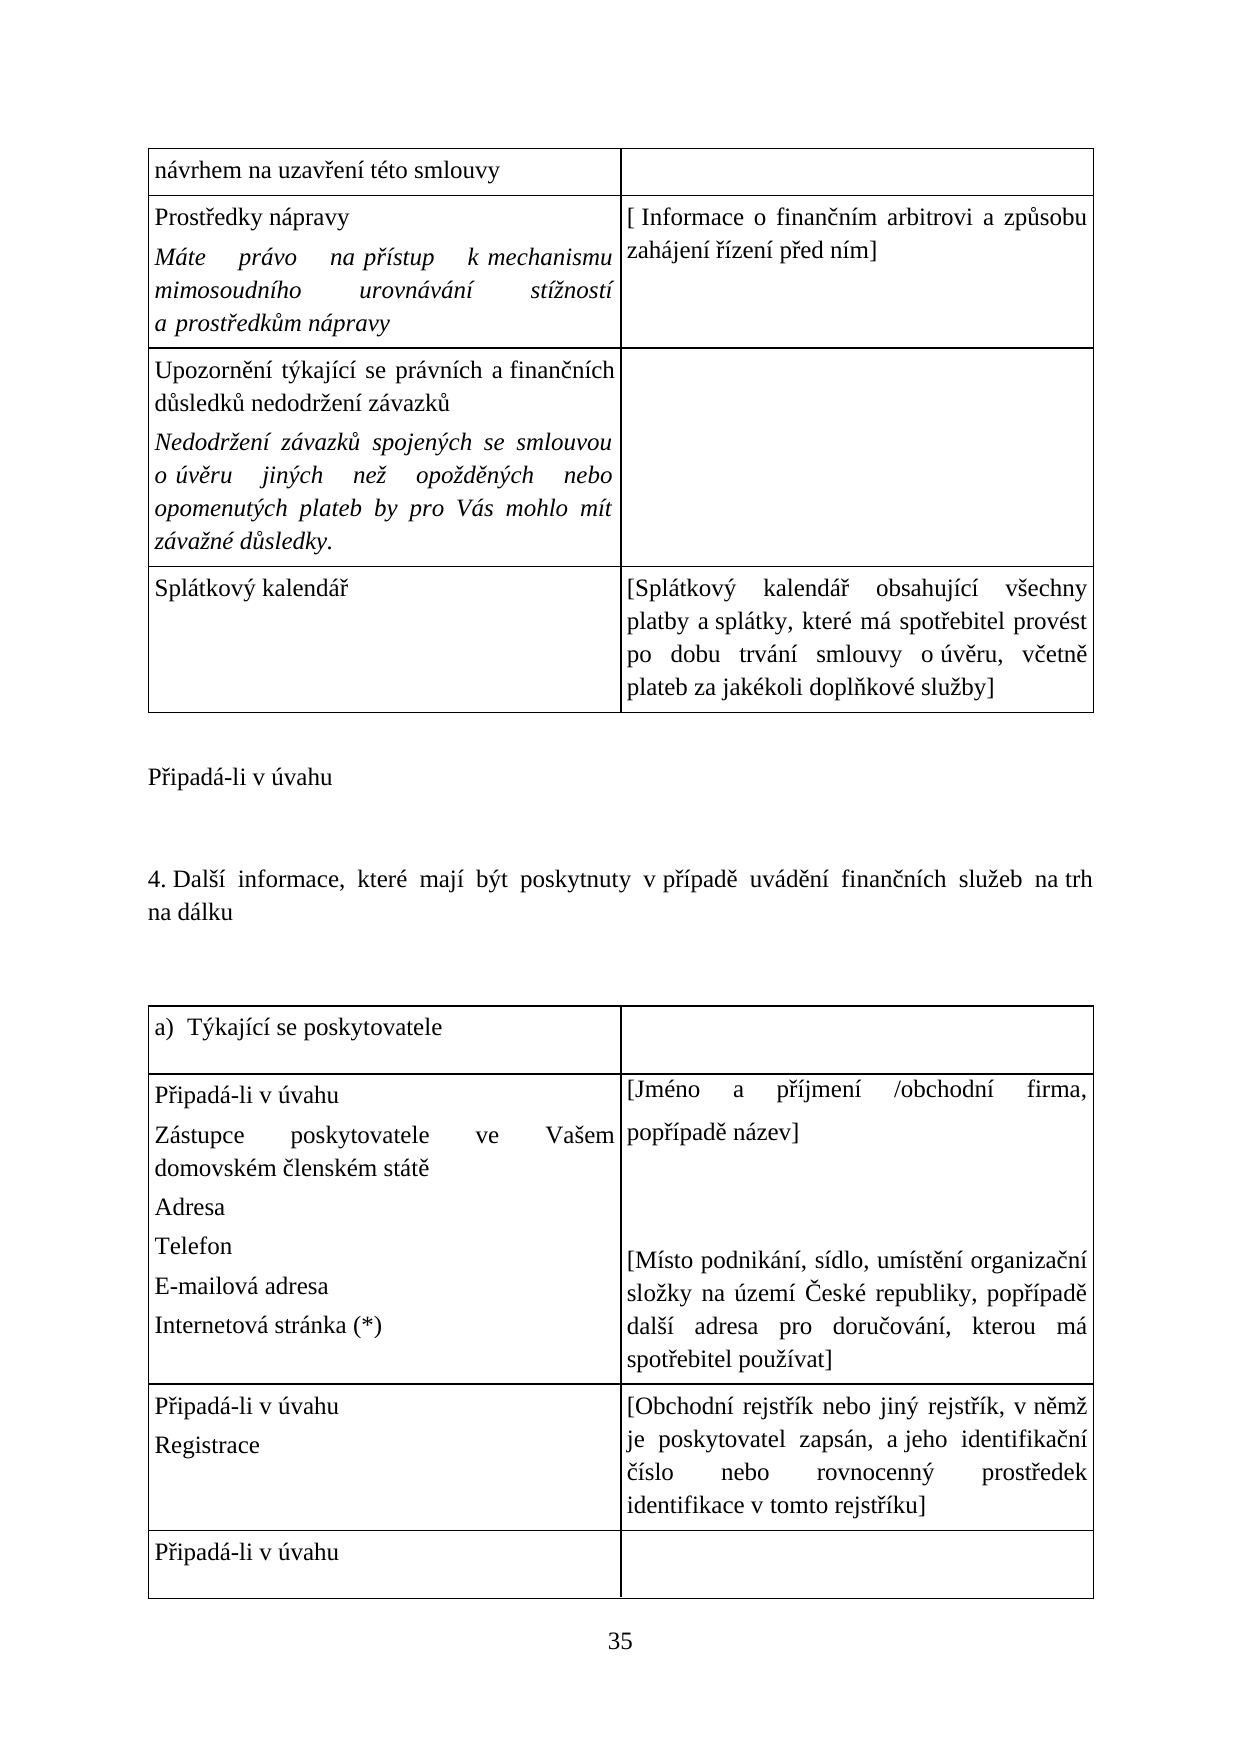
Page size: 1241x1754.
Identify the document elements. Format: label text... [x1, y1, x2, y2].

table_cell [622, 149, 1093, 195]
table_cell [149, 149, 620, 195]
table_cell [ Informace o finančním arbitrovi a způsobu zahájení řízení před ním] [622, 196, 1093, 347]
table_cell [622, 349, 1093, 566]
table_cell [Obchodní rejstřík nebo jiný rejstřík, v němž je poskytovatel zapsán, a jeho identifikační číslo nebo rovnocenný prostředek identifikace v tomto rejstříku] [622, 1385, 1093, 1529]
table_cell Připadá-li v úvahu Registrace [149, 1385, 620, 1529]
table_cell Splátkový kalendář [149, 567, 620, 712]
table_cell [149, 1531, 620, 1597]
table_cell [Splátkový kalendář obsahující všechny platby a splátky, které má spotřebitel provést po dobu trvání smlouvy o úvěru, včetně plateb za jakékoli doplňkové služby] [622, 567, 1093, 712]
table_header [149, 1007, 620, 1073]
text Připadá-li v úvahu [148, 762, 1093, 791]
table_cell Upozornění týkající se právních a finančních důsledků nedodržení závazků Nedodržení závazků spojených se smlouvou o úvěru jiných než opožděných nebo opomenutých plateb by pro Vás mohlo mít závažné důsledky. [149, 349, 620, 566]
table_cell [622, 1531, 1093, 1597]
table_header [622, 1007, 1093, 1073]
table_cell [Jméno a příjmení /obchodní firma, popřípadě název] [Místo podnikání, sídlo, umístění organizační složky na území České republiky, popřípadě další adresa pro doručování, kterou má spotřebitel používat] [622, 1075, 1093, 1383]
text 4. Další informace, které mají být poskytnuty v případě uvádění finančních služeb na trh na dálku [148, 864, 1093, 926]
table_cell Připadá-li v úvahu Zástupce poskytovatele ve Vašem domovském členském státě Adresa Telefon E-mailová adresa Internetová stránka (*) [149, 1075, 620, 1383]
table_cell Prostředky nápravy Máte právo na přístup k mechanismu mimosoudního urovnávání stížností a prostředkům nápravy [149, 196, 620, 347]
